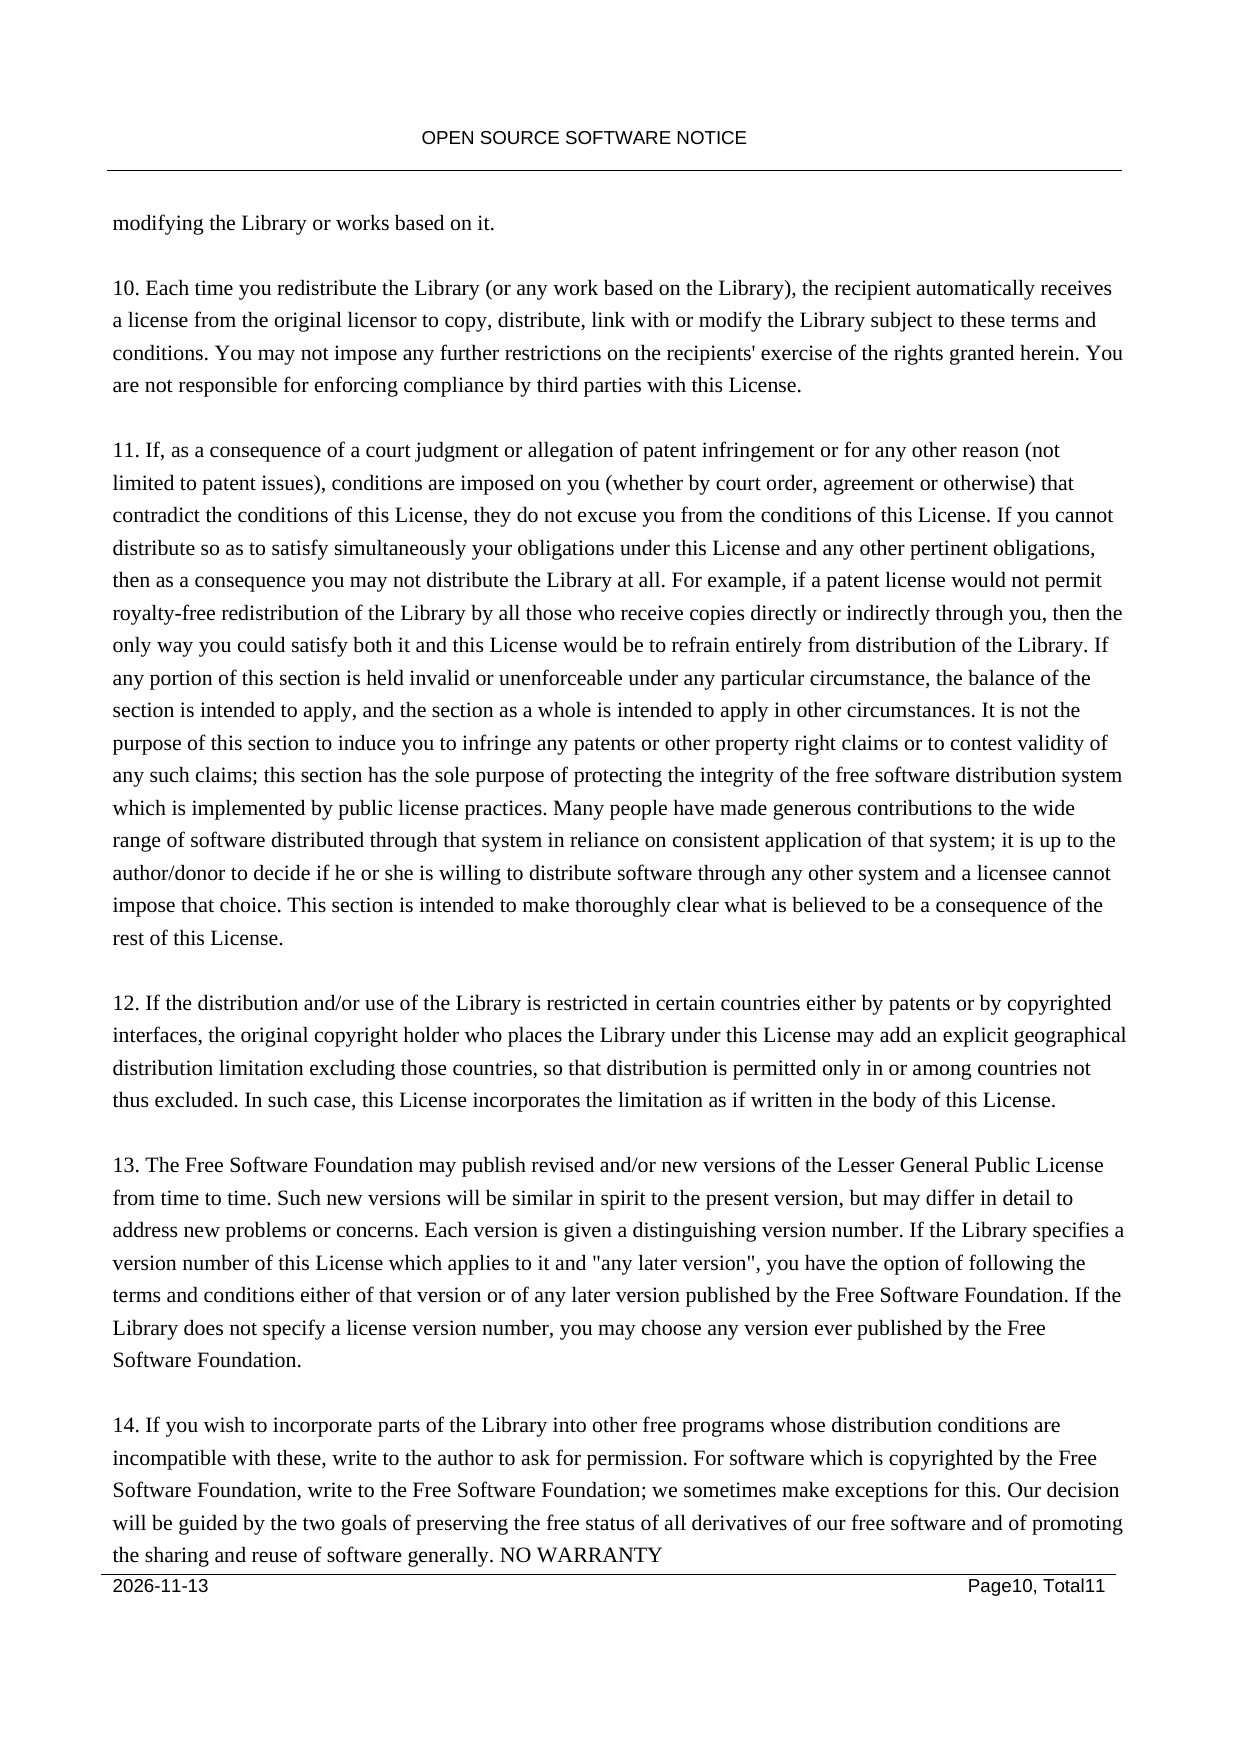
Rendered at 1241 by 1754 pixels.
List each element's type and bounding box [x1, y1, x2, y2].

text [112, 206, 1128, 1571]
